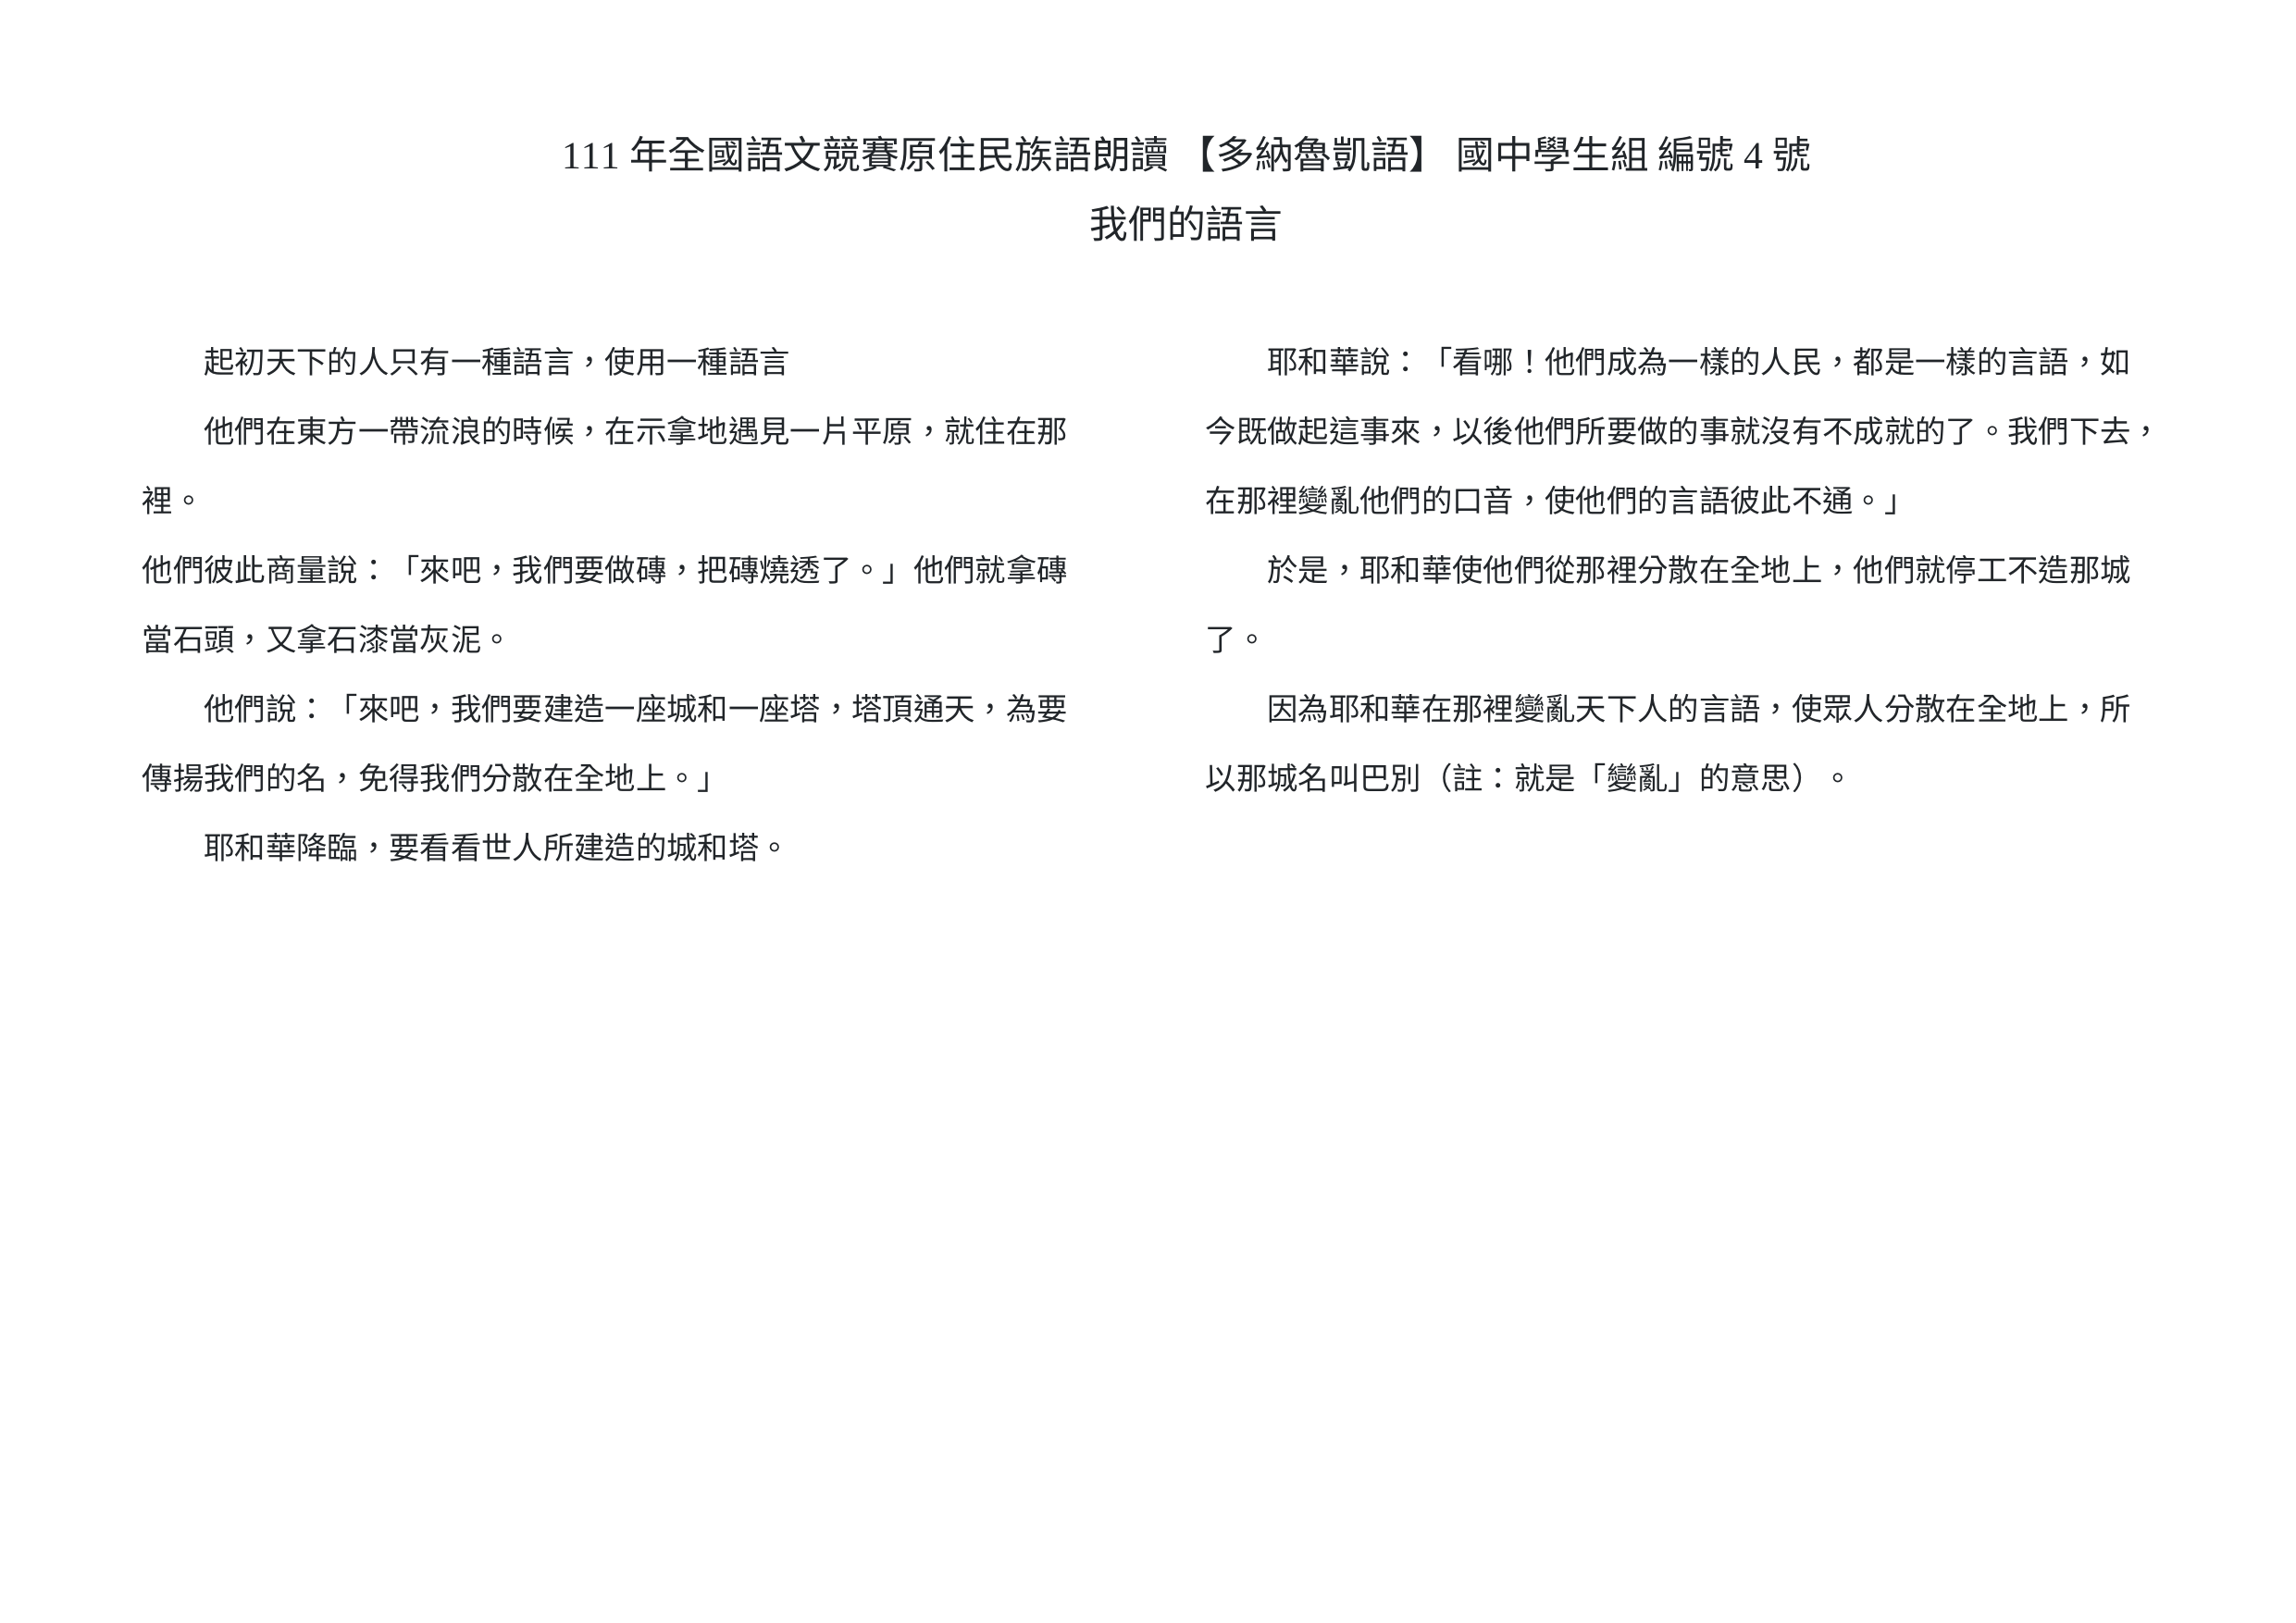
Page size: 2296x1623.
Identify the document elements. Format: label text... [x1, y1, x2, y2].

text 於是，耶和華使他們從那裡分散在全地上，他們就停工不造那城了。 [1206, 534, 2153, 673]
text 他們說：「來吧，我們要建造一座城和一座塔，塔頂通天，為要傳揚我們的名，免得我們分散在全地上。」 [142, 673, 1090, 812]
text 因為耶和華在那裡變亂天下人的言語，使眾人分散在全地上，所以那城名叫巴別（註：就是「變亂」的意思）。 [1206, 673, 2153, 812]
text 耶和華說：「看哪！他們成為一樣的人民，都是一樣的言語，如今既做起這事來，以後他們所要做的事就沒有不成就的了。我們下去，在那裡變亂他們的口音，使他們的言語彼此不通。」 [1206, 326, 2153, 534]
text 起初天下的人只有一種語言，使用一種語言 [142, 326, 1090, 395]
text 111 年全國語文競賽原住民族語朗讀 【多納魯凱語】 國中學生組 編號 4 號 [142, 118, 2153, 187]
text 耶和華降臨，要看看世人所建造的城和塔。 [142, 812, 1090, 881]
text 我們的語言 [142, 187, 2153, 256]
text 他們在東方一帶流浪的時候，在示拿地遇見一片平原，就住在那裡。 他們彼此商量說：「來吧，我們要做磚，把磚燒透了。」他們就拿磚當石頭，又拿石漆當灰泥。 [142, 395, 1090, 673]
